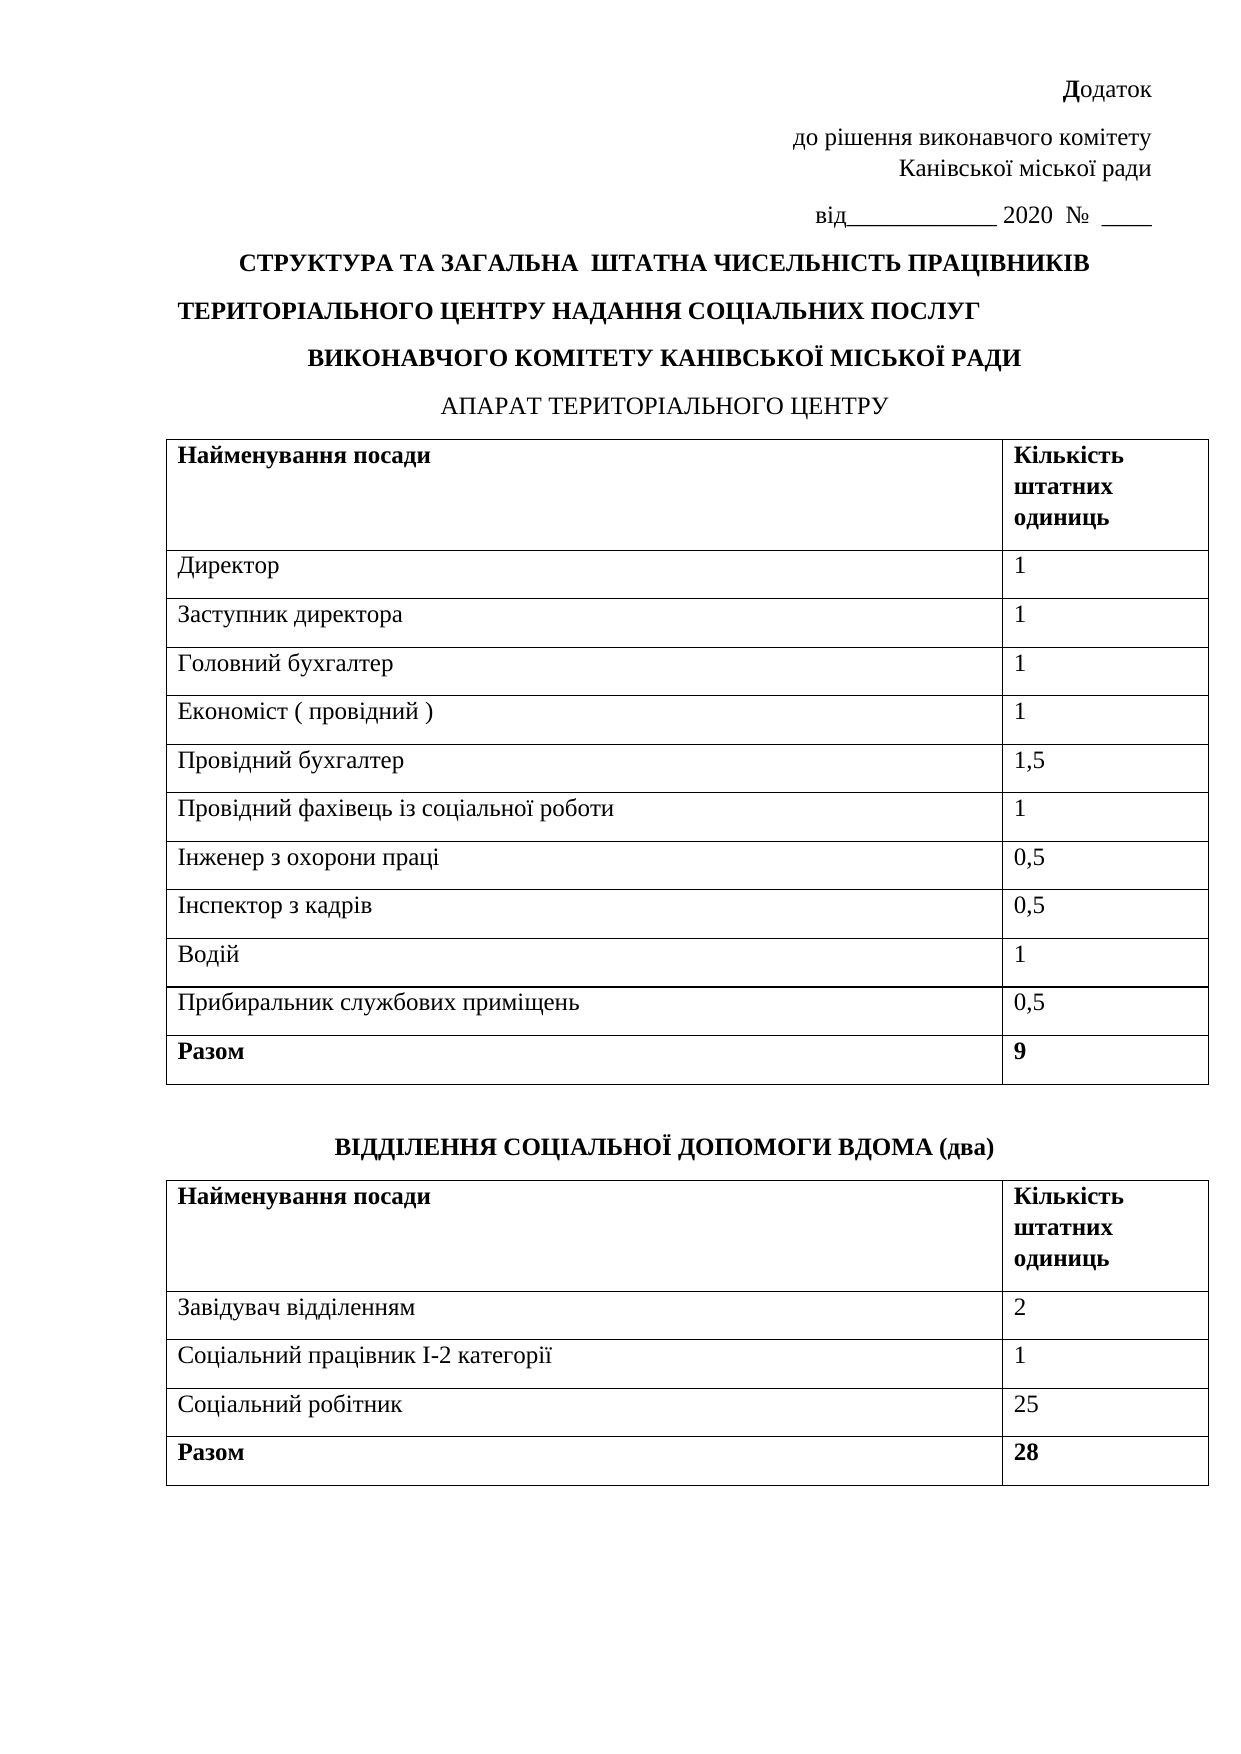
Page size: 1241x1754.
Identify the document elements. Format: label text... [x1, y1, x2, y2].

table_cell 28 [1003, 1437, 1208, 1485]
table_cell 0,5 [1003, 988, 1208, 1035]
table_cell Провідний фахівець із соціальної роботи [167, 793, 1002, 841]
table_cell Економіст ( провідний ) [167, 696, 1002, 744]
table_cell 1 [1003, 551, 1208, 598]
text ТЕРИТОРІАЛЬНОГО ЦЕНТРУ НАДАННЯ СОЦІАЛЬНИХ ПОСЛУГ [177, 296, 1152, 324]
table_cell 1 [1003, 696, 1208, 744]
table_cell Інспектор з кадрів [167, 890, 1002, 938]
text ВІДДІЛЕННЯ СОЦІАЛЬНОЇ ДОПОМОГИ ВДОМА (два) [177, 1132, 1152, 1161]
text АПАРАТ ТЕРИТОРІАЛЬНОГО ЦЕНТРУ [177, 391, 1152, 420]
text СТРУКТУРА ТА ЗАГАЛЬНА ШТАТНА ЧИСЕЛЬНІСТЬ ПРАЦІВНИКІВ [177, 248, 1152, 277]
table_cell Водій [167, 939, 1002, 986]
table_cell 2 [1003, 1292, 1208, 1339]
table_cell Інженер з охорони праці [167, 842, 1002, 889]
text Додаток [177, 74, 1152, 103]
text від____________ 2020 № ____ [683, 200, 1152, 229]
table_cell Прибиральник службових приміщень [167, 988, 1002, 1035]
table_cell 1 [1003, 648, 1208, 695]
table_cell Директор [167, 551, 1002, 598]
table_cell Разом [167, 1036, 1002, 1083]
table_cell Завідувач відділенням [167, 1292, 1002, 1339]
table_header Найменування посади [167, 440, 1002, 549]
table_cell Провідний бухгалтер [167, 745, 1002, 792]
table_cell 1 [1003, 939, 1208, 986]
table_header Найменування посади [167, 1181, 1002, 1291]
text ВИКОНАВЧОГО КОМІТЕТУ КАНІВСЬКОЇ МІСЬКОЇ РАДИ [177, 343, 1152, 372]
table_cell 1,5 [1003, 745, 1208, 792]
table_cell 9 [1003, 1036, 1208, 1083]
table_cell 0,5 [1003, 842, 1208, 889]
table_cell Соціальний працівник І-2 категорії [167, 1340, 1002, 1388]
text до рішення виконавчого комітету Канівської міської ради [683, 122, 1152, 181]
table_cell Разом [167, 1437, 1002, 1485]
table_header Кількість штатних одиниць [1003, 1181, 1208, 1291]
table_cell 1 [1003, 599, 1208, 647]
table_header Кількість штатних одиниць [1003, 440, 1208, 549]
table_cell Головний бухгалтер [167, 648, 1002, 695]
table_cell 1 [1003, 1340, 1208, 1388]
table_cell 0,5 [1003, 890, 1208, 938]
table_cell Соціальний робітник [167, 1389, 1002, 1436]
table_cell 1 [1003, 793, 1208, 841]
table_cell 25 [1003, 1389, 1208, 1436]
table_cell Заступник директора [167, 599, 1002, 647]
